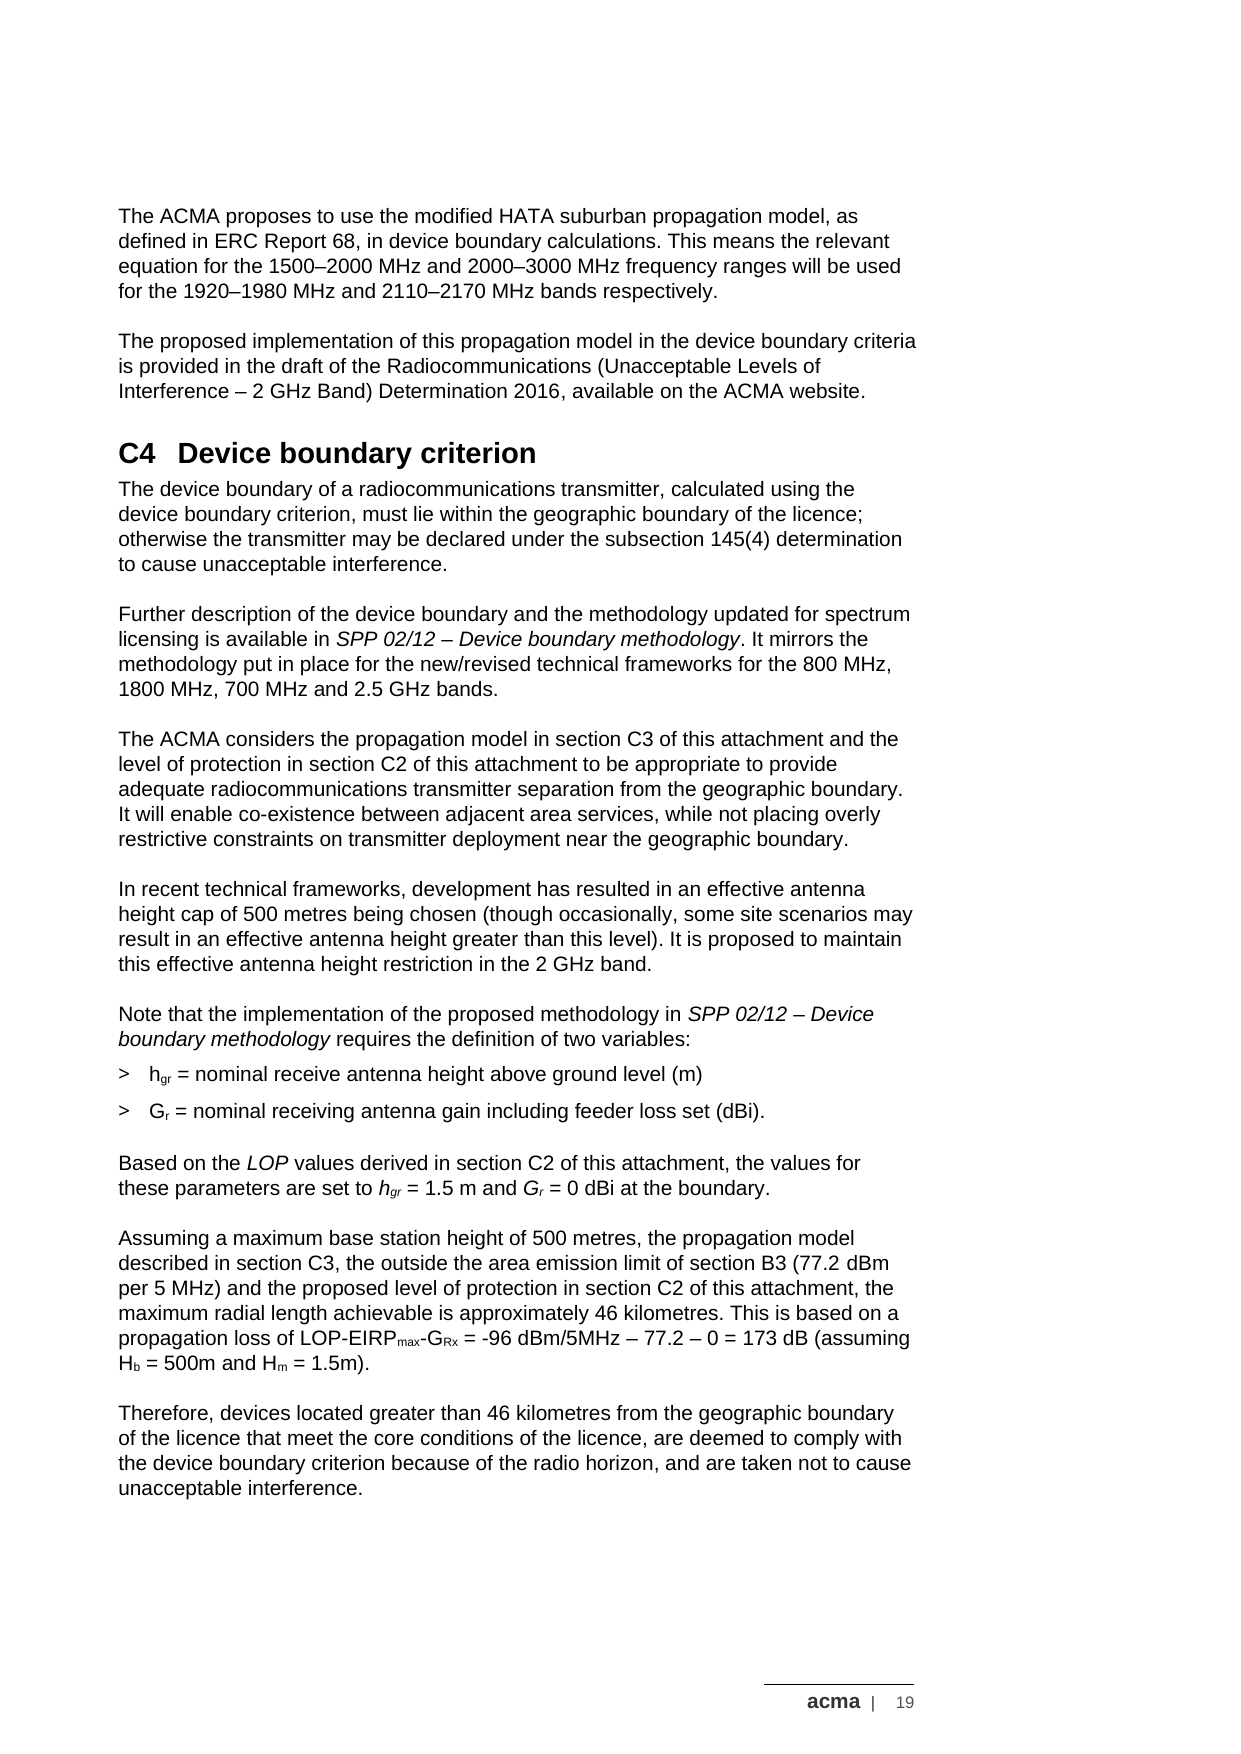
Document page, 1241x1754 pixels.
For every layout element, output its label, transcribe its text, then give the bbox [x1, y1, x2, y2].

text Therefore, devices located greater than 46 kilometres from the geographic boundary of the licence that meet the core conditions of the licence, are deemed to comply with the device boundary criterion because of the radio horizon, and are taken not to cause unacceptable interference. [118, 1399, 917, 1499]
text The proposed implementation of this propagation model in the device boundary criteria is provided in the draft of the Radiocommunications (Unacceptable Levels of Interference – 2 GHz Band) Determination 2016, available on the ACMA website. [118, 328, 917, 403]
text Based on the LOP values derived in section C2 of this attachment, the values for these parameters are set to hgr = 1.5 m and Gr = 0 dBi at the boundary. [118, 1149, 917, 1199]
text The ACMA considers the propagation model in section C3 of this attachment and the level of protection in section C2 of this attachment to be appropriate to provide adequate radiocommunications transmitter separation from the geographic boundary. It will enable co-existence between adjacent area services, while not placing overly restrictive constraints on transmitter deployment near the geographic boundary. [118, 726, 917, 851]
text Assuming a maximum base station height of 500 metres, the propagation model described in section C3, the outside the area emission limit of section B3 (77.2 dBm per 5 MHz) and the proposed level of protection in section C2 of this attachment, the maximum radial length achievable is approximately 46 kilometres. This is based on a propagation loss of LOP-EIRPmax-GRx = -96 dBm/5MHz – 77.2 – 0 = 173 dB (assuming Hb = 500m and Hm = 1.5m). [118, 1224, 917, 1374]
text Further description of the device boundary and the methodology updated for spectrum licensing is available in SPP 02/12 – Device boundary methodology. It mirrors the methodology put in place for the new/revised technical frameworks for the 800 MHz, 1800 MHz, 700 MHz and 2.5 GHz bands. [118, 601, 917, 701]
list Gr = nominal receiving antenna gain including feeder loss set (dBi). [118, 1096, 917, 1124]
list hgr = nominal receive antenna height above ground level (m) [118, 1059, 917, 1087]
subtitle C4 Device boundary criterion [118, 436, 917, 469]
text The ACMA proposes to use the modified HATA suburban propagation model, as defined in ERC Report 68, in device boundary calculations. This means the relevant equation for the 1500–2000 MHz and 2000–3000 MHz frequency ranges will be used for the 1920–1980 MHz and 2110–2170 MHz bands respectively. [118, 203, 917, 303]
text Note that the implementation of the proposed methodology in SPP 02/12 – Device boundary methodology requires the definition of two variables: [118, 1001, 917, 1051]
text In recent technical frameworks, development has resulted in an effective antenna height cap of 500 metres being chosen (though occasionally, some site scenarios may result in an effective antenna height greater than this level). It is proposed to maintain this effective antenna height restriction in the 2 GHz band. [118, 876, 917, 976]
text The device boundary of a radiocommunications transmitter, calculated using the device boundary criterion, must lie within the geographic boundary of the licence; otherwise the transmitter may be declared under the subsection 145(4) determination to cause unacceptable interference. [118, 476, 917, 576]
